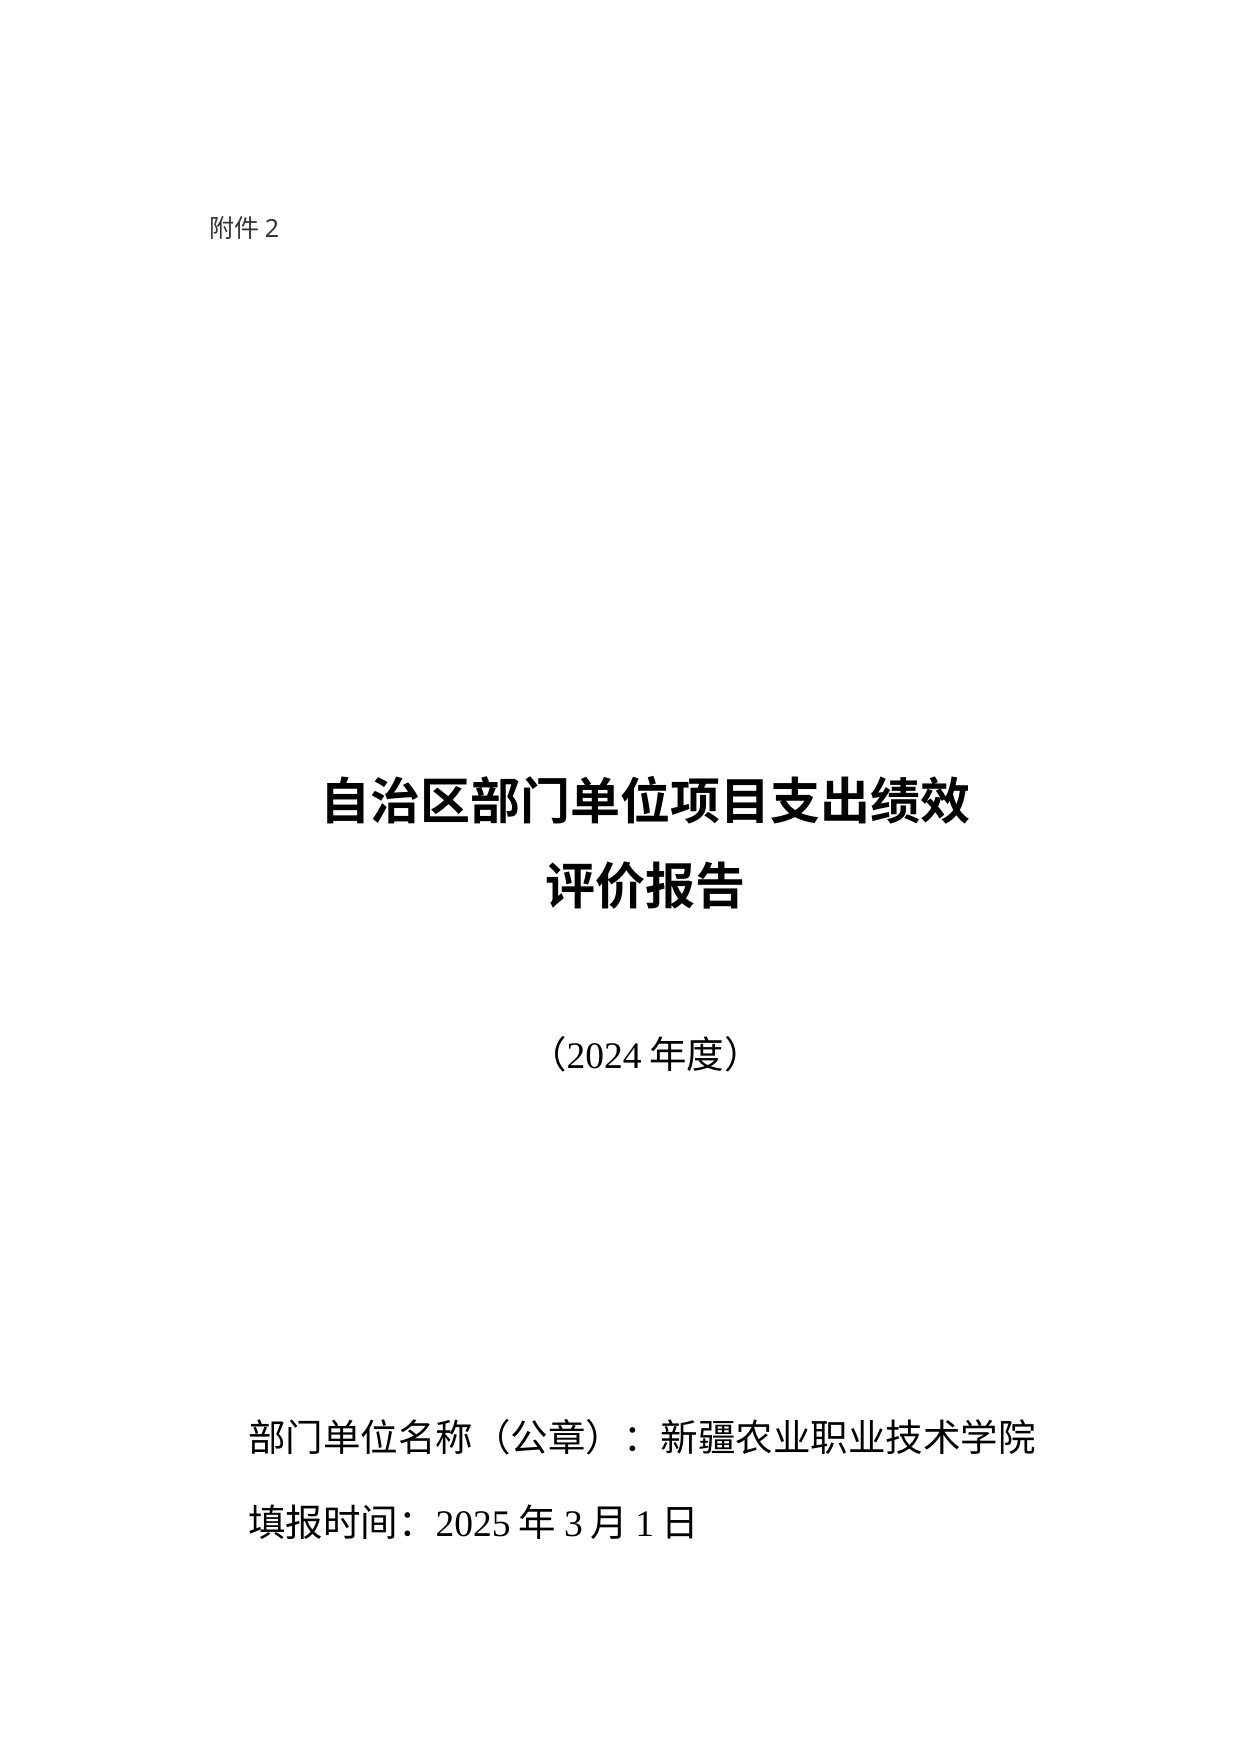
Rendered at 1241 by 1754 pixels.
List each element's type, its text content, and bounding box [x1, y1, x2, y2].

text 附件2 [159, 209, 1081, 245]
text 评价报告 [159, 840, 1081, 925]
text 自治区部门单位项目支出绩效 [159, 755, 1081, 840]
text 部门单位名称（公章）：新疆农业职业技术学院 [159, 1392, 1081, 1477]
text 填报时间：2025年 3月1日 [159, 1477, 1081, 1562]
text （2024年度） [159, 1010, 1081, 1095]
